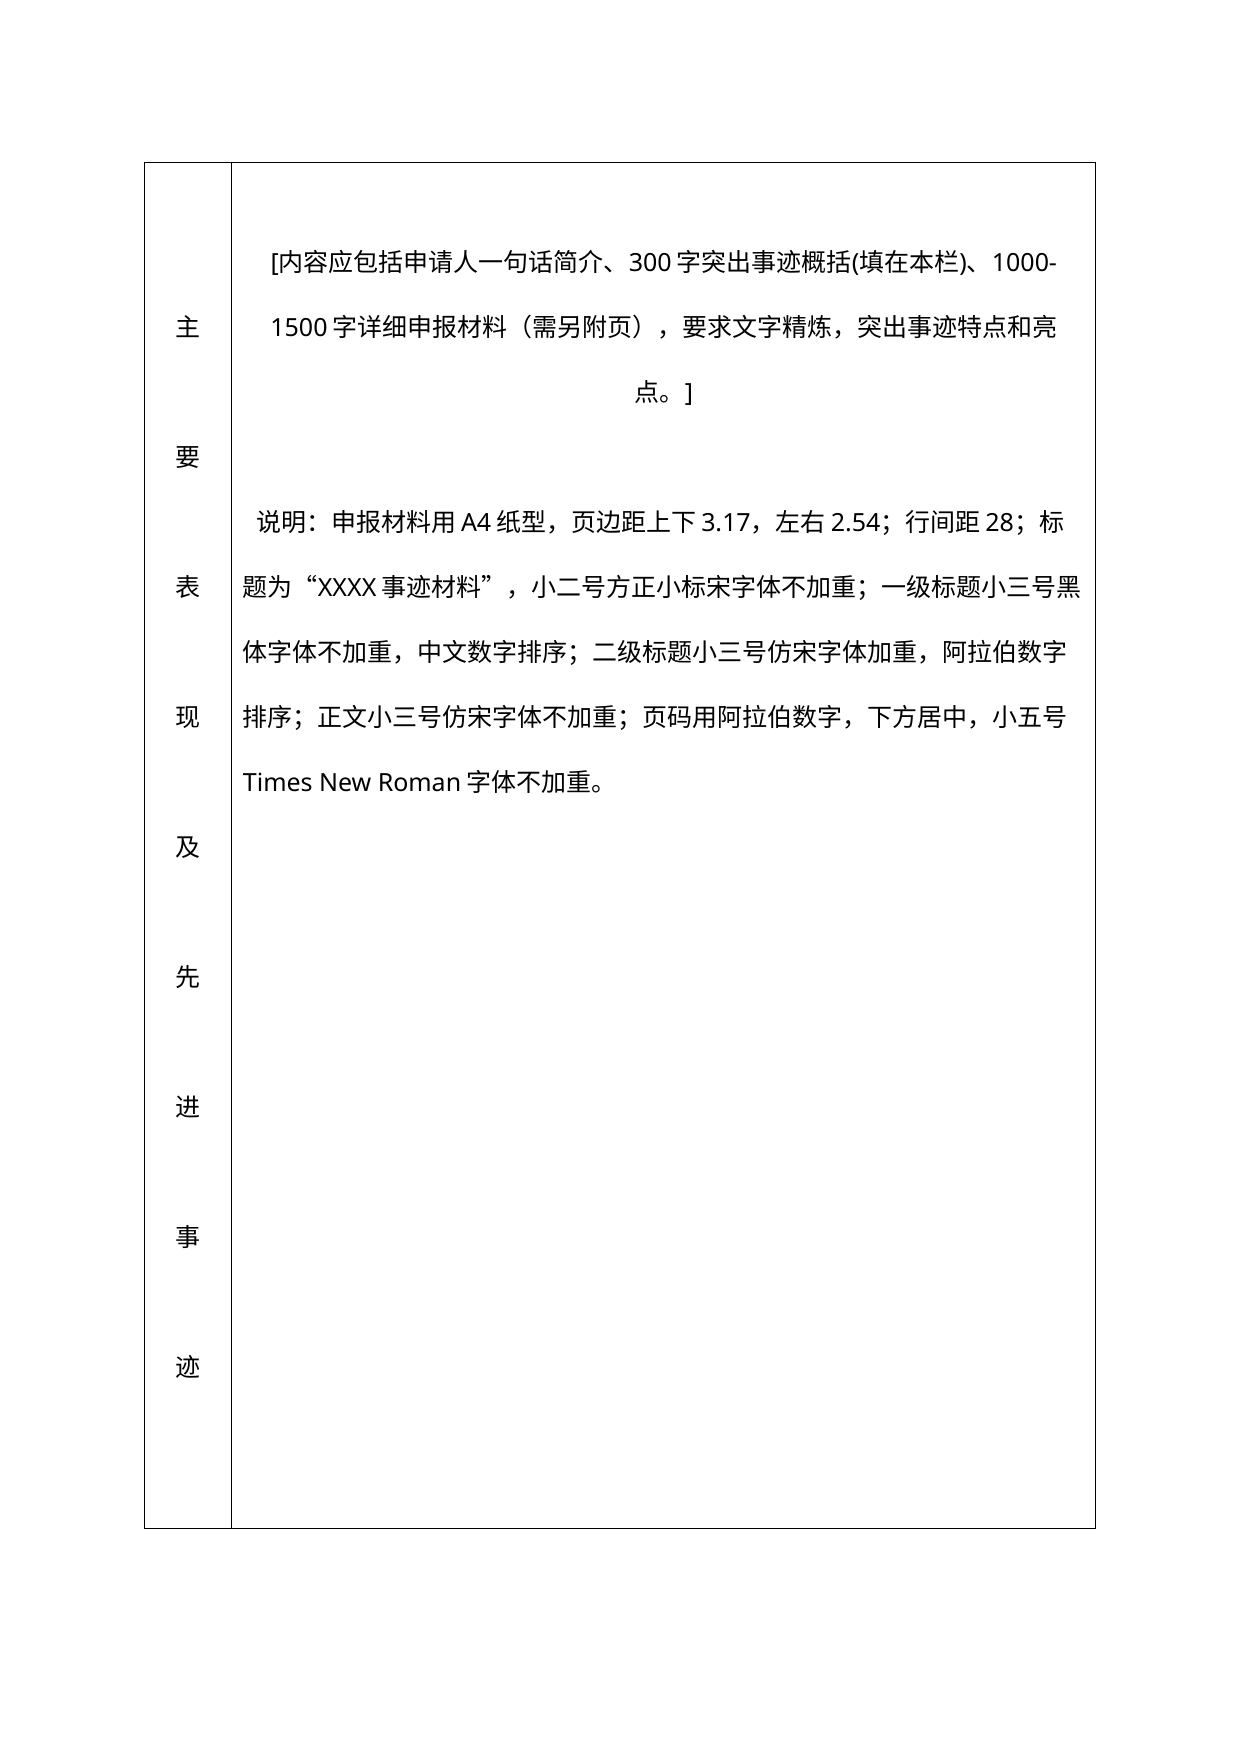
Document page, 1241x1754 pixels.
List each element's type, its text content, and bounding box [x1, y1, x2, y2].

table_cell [232, 163, 1095, 1528]
table_cell 主 要 表 现 及 先 进 事 迹 [145, 163, 231, 1528]
